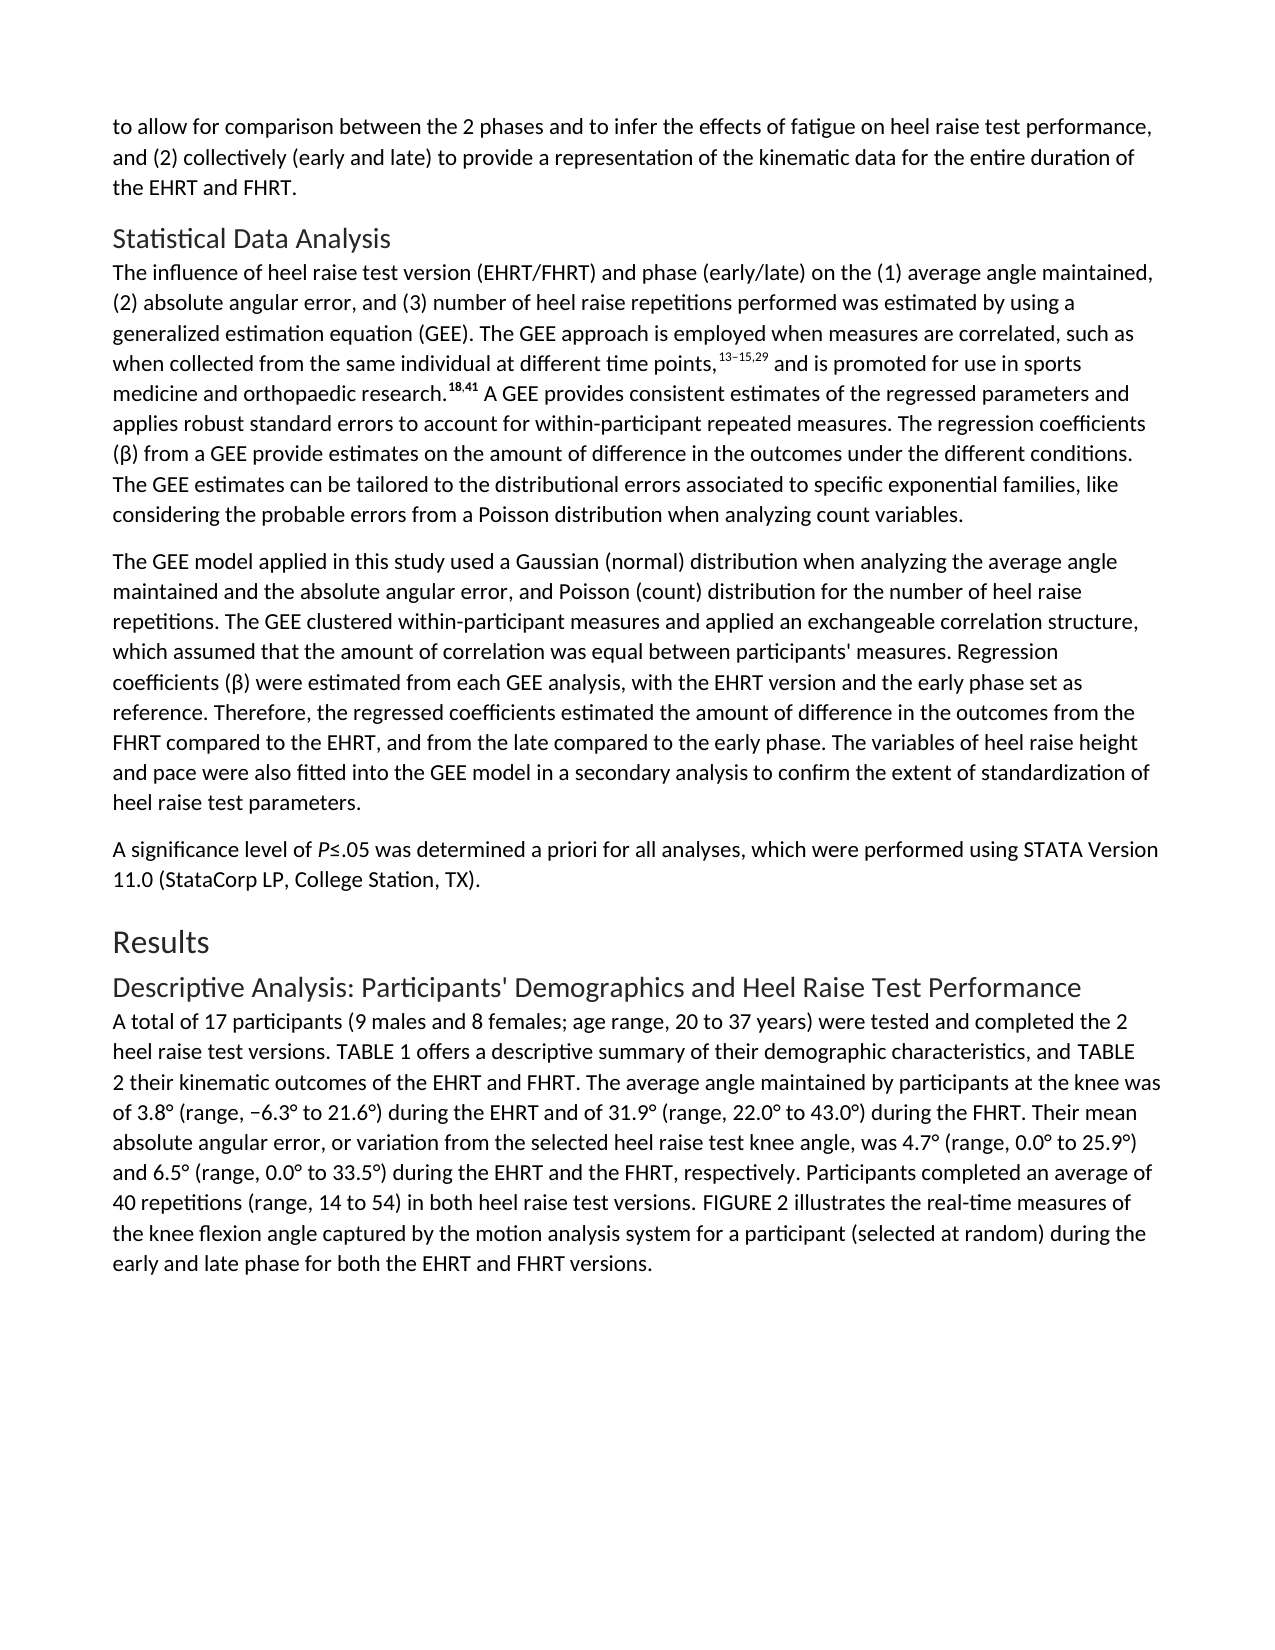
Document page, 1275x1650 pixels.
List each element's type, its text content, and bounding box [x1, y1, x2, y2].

subtitle Statistical Data Analysis [112, 220, 1162, 255]
text A total of 17 participants (9 males and 8 females; age range, 20 to 37 years) were tested and completed the 2 heel raise test versions. TABLE 1 offers a descriptive summary of their demographic characteristics, and TABLE 2 their kinematic outcomes of the EHRT and FHRT. The average angle maintained by participants at the knee was of 3.8° (range, −6.3° to 21.6°) during the EHRT and of 31.9° (range, 22.0° to 43.0°) during the FHRT. Their mean absolute angular error, or variation from the selected heel raise test knee angle, was 4.7° (range, 0.0° to 25.9°) and 6.5° (range, 0.0° to 33.5°) during the EHRT and the FHRT, respectively. Participants completed an average of 40 repetitions (range, 14 to 54) in both heel raise test versions. FIGURE 2 illustrates the real-time measures of the knee flexion angle captured by the motion analysis system for a participant (selected at random) during the early and late phase for both the EHRT and FHRT versions. [112, 1007, 1162, 1277]
text The influence of heel raise test version (EHRT/FHRT) and phase (early/late) on the (1) average angle maintained, (2) absolute angular error, and (3) number of heel raise repetitions performed was estimated by using a generalized estimation equation (GEE). The GEE approach is employed when measures are correlated, such as when collected from the same individual at different time points,13–15,29 and is promoted for use in sports medicine and orthopaedic research.18,41 A GEE provides consistent estimates of the regressed parameters and applies robust standard errors to account for within-participant repeated measures. The regression coefficients (β) from a GEE provide estimates on the amount of difference in the outcomes under the different conditions. The GEE estimates can be tailored to the distributional errors associated to specific exponential families, like considering the probable errors from a Poisson distribution when analyzing count variables. [112, 258, 1162, 528]
text The GEE model applied in this study used a Gaussian (normal) distribution when analyzing the average angle maintained and the absolute angular error, and Poisson (count) distribution for the number of heel raise repetitions. The GEE clustered within-participant measures and applied an exchangeable correlation structure, which assumed that the amount of correlation was equal between participants' measures. Regression coefficients (β) were estimated from each GEE analysis, with the EHRT version and the early phase set as reference. Therefore, the regressed coefficients estimated the amount of difference in the outcomes from the FHRT compared to the EHRT, and from the late compared to the early phase. The variables of heel raise height and pace were also fitted into the GEE model in a secondary analysis to confirm the extent of standardization of heel raise test parameters. [112, 547, 1162, 816]
text A significance level of P≤.05 was determined a priori for all analyses, which were performed using STATA Version 11.0 (StataCorp LP, College Station, TX). [112, 835, 1162, 893]
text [112, 112, 1162, 201]
subtitle Descriptive Analysis: Participants' Demographics and Heel Raise Test Performance [112, 969, 1162, 1004]
subtitle Results [112, 921, 1162, 961]
